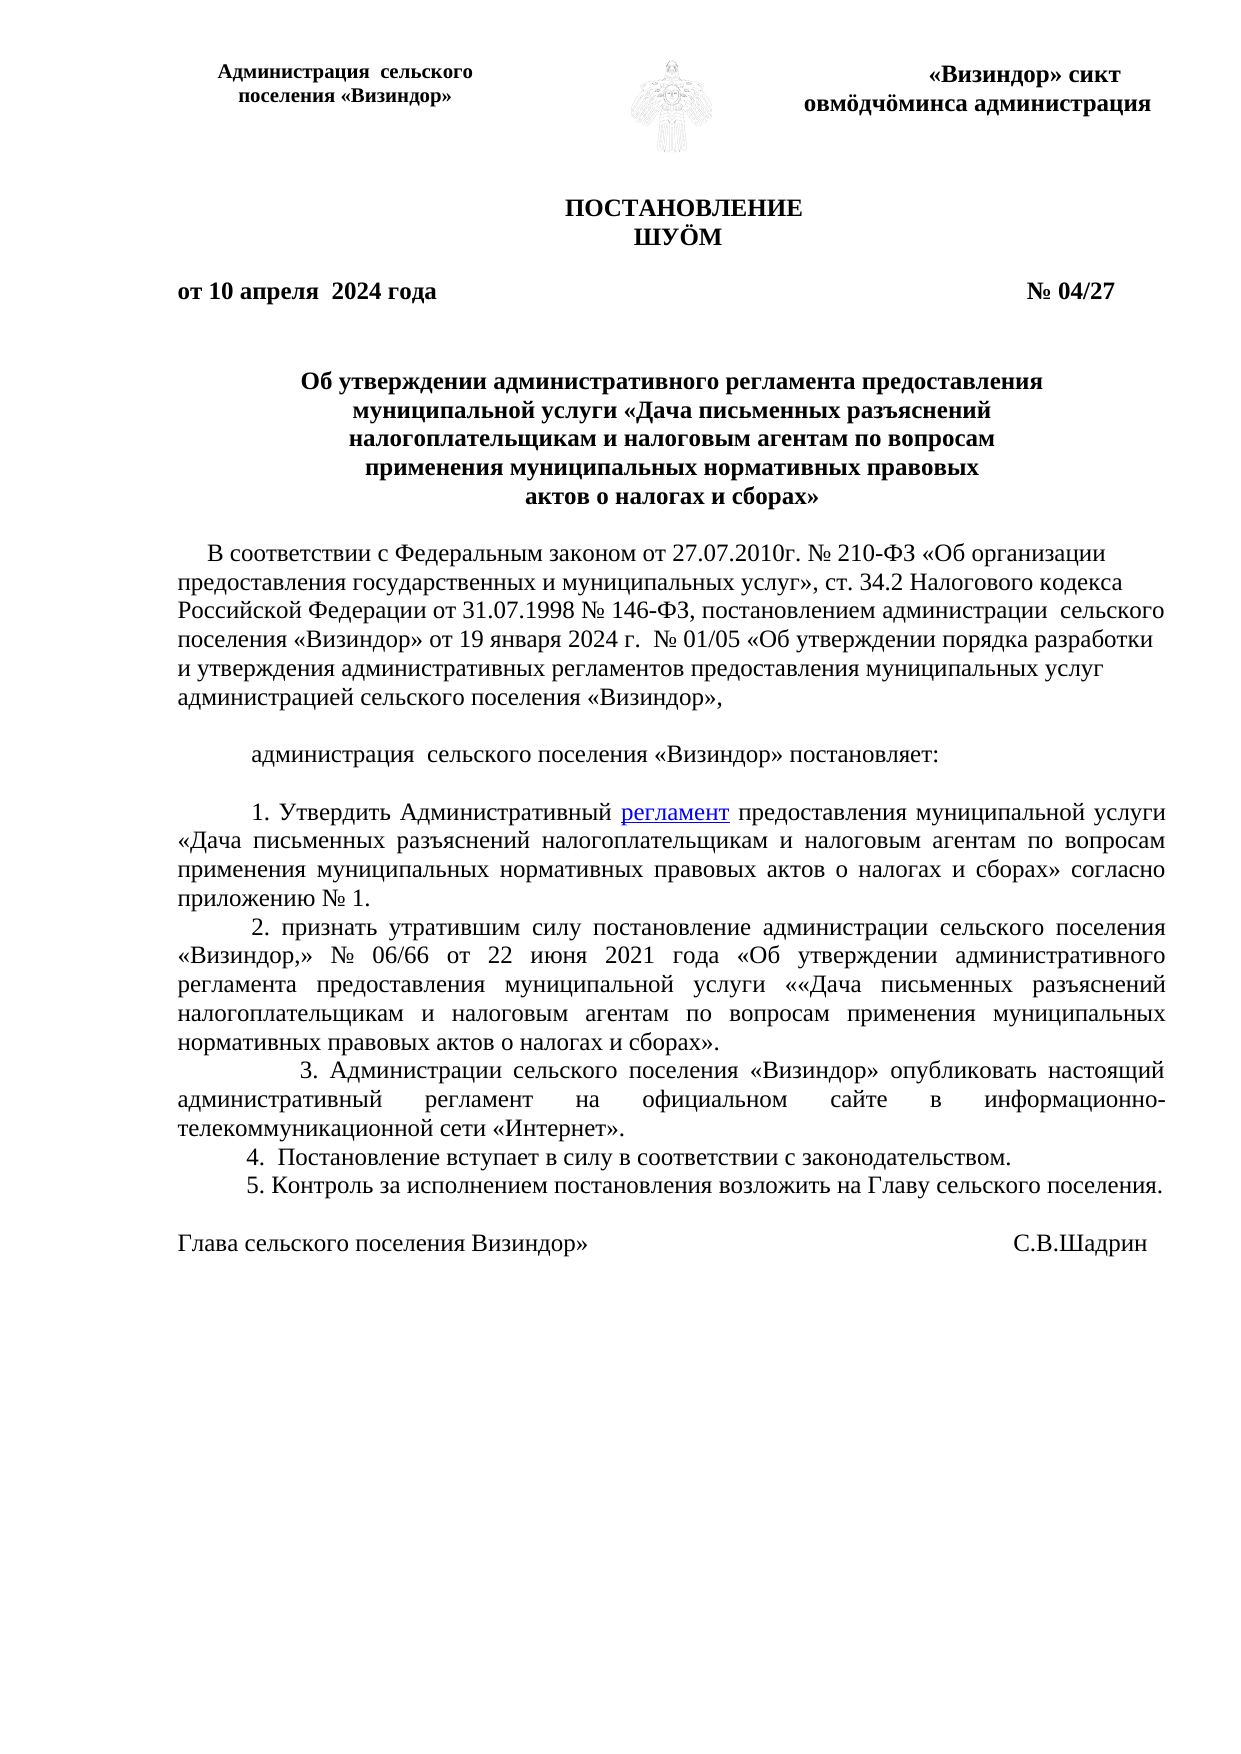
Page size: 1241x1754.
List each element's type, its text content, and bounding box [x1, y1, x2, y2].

table_header «Визиндор» сикт овмöдчöминса администрация [739, 59, 1197, 193]
title налогоплательщикам и налоговым агентам по вопросам [177, 423, 1167, 452]
subtitle ШУÖМ [177, 222, 1167, 251]
table_header [557, 59, 739, 193]
text администрация сельского поселения «Визиндор» постановляет: [177, 739, 1167, 768]
text 4. Постановление вступает в силу в соответствии с законодательством. [177, 1142, 1167, 1170]
text В соответствии с Федеральным законом от 27.07.2010г. № 210-ФЗ «Об организации предоставления государственных и муниципальных услуг», ст. 34.2 Налогового кодекса Российской Федерации от 31.07.1998 № 146-ФЗ, постановлением администрации сельского поселения «Визиндор» от 19 января 2024 г. № 01/05 «Об утверждении порядка разработки и утверждения административных регламентов предоставления муниципальных услуг администрацией сельского поселения «Визиндор», [177, 538, 1167, 710]
text 5. Контроль за исполнением постановления возложить на Главу сельского поселения. [177, 1170, 1167, 1199]
table_header Администрация сельского поселения «Визиндор» [133, 59, 557, 193]
subtitle от 10 апреля 2024 года № 04/27 [177, 276, 1167, 305]
title ПОСТАНОВЛЕНИЕ [177, 193, 1167, 222]
text 3. Администрации сельского поселения «Визиндор» опубликовать настоящий административный регламент на официальном сайте в информационно-телекоммуникационной сети «Интернет». [177, 1055, 1167, 1142]
title применения муниципальных нормативных правовых [177, 452, 1167, 481]
text 1. Утвердить Административный регламент предоставления муниципальной услуги «Дача письменных разъяснений налогоплательщикам и налоговым агентам по вопросам применения муниципальных нормативных правовых актов о налогах и сборах» согласно приложению № 1. [177, 797, 1167, 912]
title актов о налогах и сборах» [177, 481, 1167, 510]
title Об утверждении административного регламента предоставления [177, 366, 1167, 395]
title муниципальной услуги «Дача письменных разъяснений [177, 395, 1167, 423]
text 2. признать утратившим силу постановление администрации сельского поселения «Визиндор,» № 06/66 от 22 июня 2021 года «Об утверждении административного регламента предоставления муниципальной услуги ««Дача письменных разъяснений налогоплательщикам и налоговым агентам по вопросам применения муниципальных нормативных правовых актов о налогах и сборах». [177, 912, 1167, 1055]
text Глава сельского поселения Визиндор» С.В.Шадрин [177, 1228, 1167, 1257]
